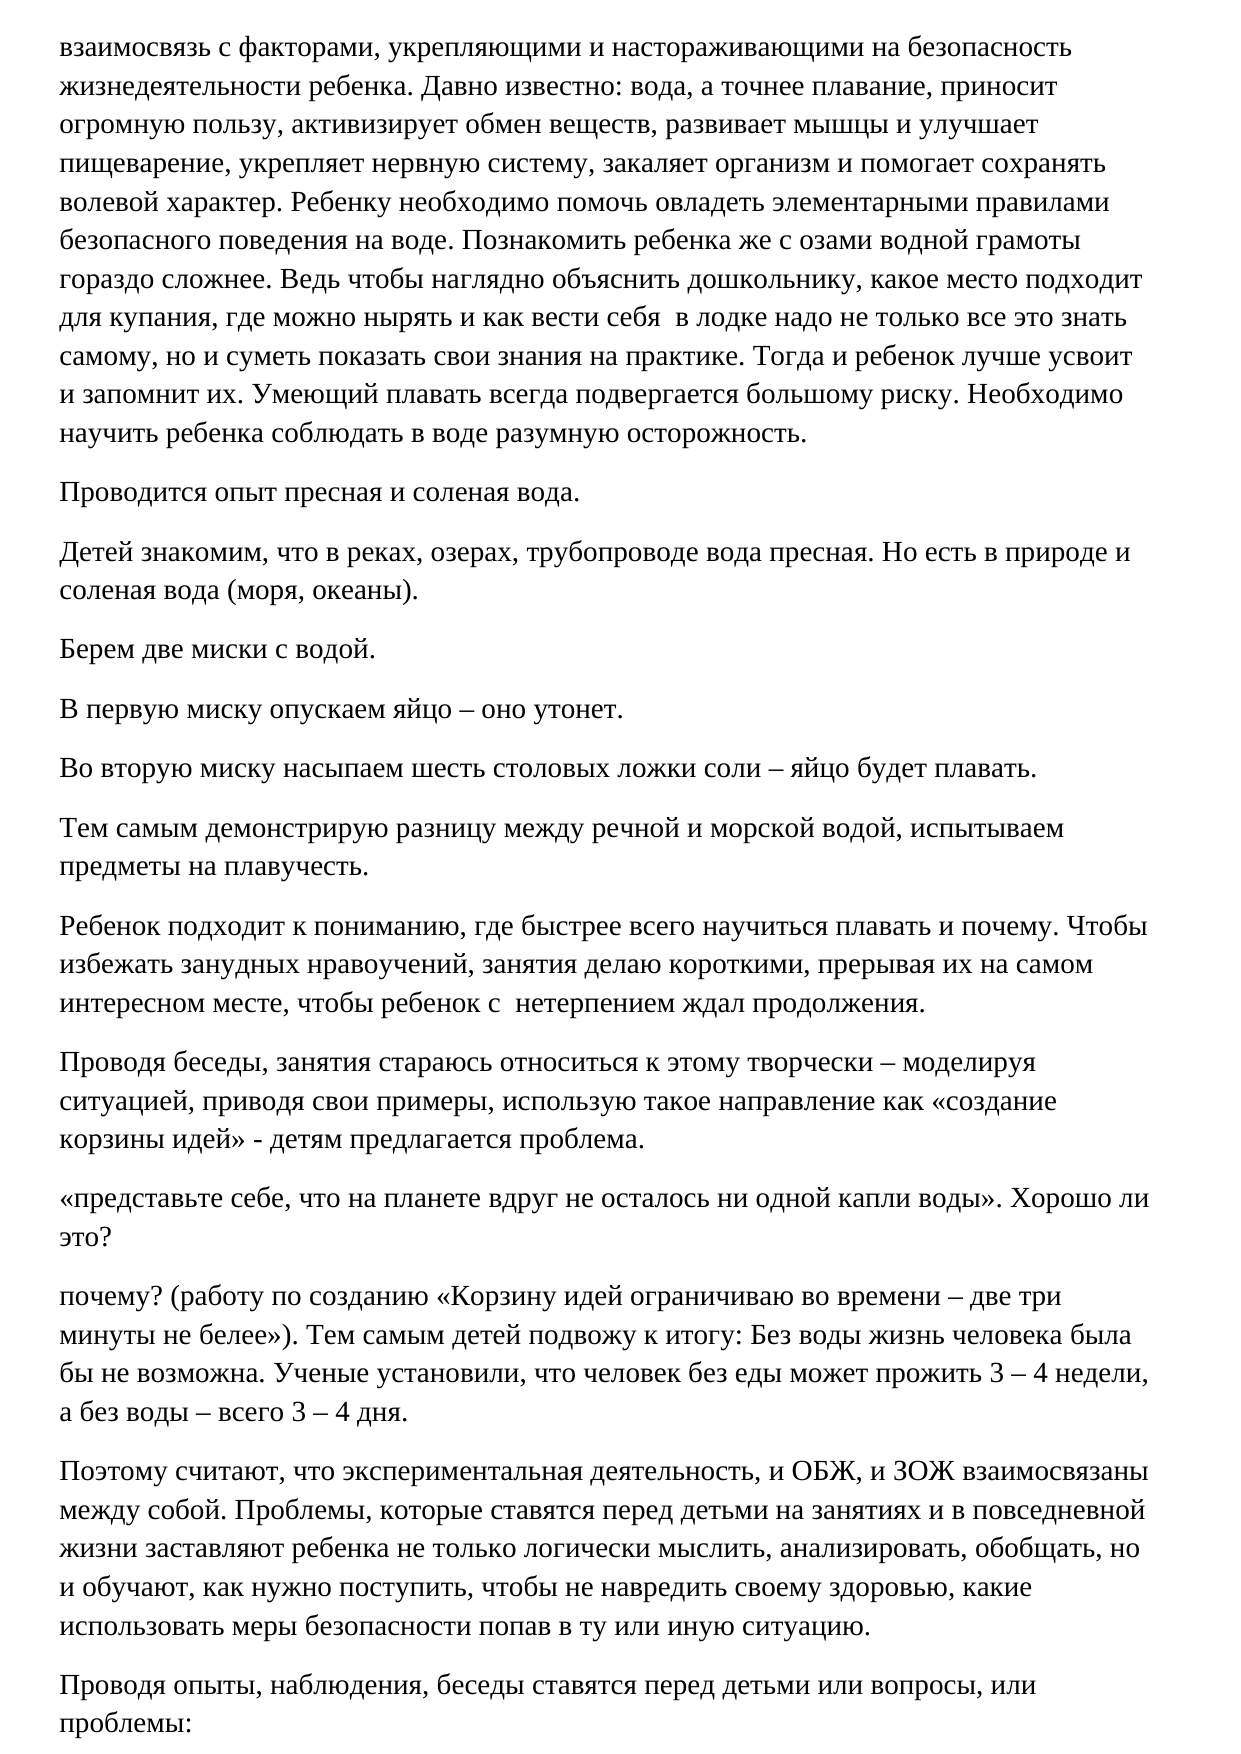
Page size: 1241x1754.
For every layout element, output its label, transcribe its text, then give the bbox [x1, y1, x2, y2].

text Детей знакомим, что в реках, озерах, трубопроводе вода пресная. Но есть в природе и соленая вода (моря, океаны). [59, 534, 1152, 606]
text Проводится опыт пресная и соленая вода. [59, 474, 1152, 508]
text Проводя беседы, занятия стараюсь относиться к этому творчески – моделируя ситуацией, приводя свои примеры, использую такое направление как «создание корзины идей» - детям предлагается проблема. [59, 1044, 1152, 1155]
text В первую миску опускаем яйцо – оно утонет. [59, 691, 1152, 724]
text «представьте себе, что на планете вдруг не осталось ни одной капли воды». Хорошо ли это? [59, 1181, 1152, 1253]
text Во вторую миску насыпаем шесть столовых ложки соли – яйцо будет плавать. [59, 750, 1152, 784]
text Тем самым демонстрирую разницу между речной и морской водой, испытываем предметы на плавучесть. [59, 810, 1152, 882]
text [59, 29, 1152, 448]
text почему? (работу по созданию «Корзину идей ограничиваю во времени – две три минуты не белее»). Тем самым детей подвожу к итогу: Без воды жизнь человека была бы не возможна. Ученые установили, что человек без еды может прожить 3 – 4 недели, а без воды – всего 3 – 4 дня. [59, 1278, 1152, 1428]
text Проводя опыты, наблюдения, беседы ставятся перед детьми или вопросы, или проблемы: [59, 1667, 1152, 1739]
text Поэтому считают, что экспериментальная деятельность, и ОБЖ, и ЗОЖ взаимосвязаны между собой. Проблемы, которые ставятся перед детьми на занятиях и в повседневной жизни заставляют ребенка не только логически мыслить, анализировать, обобщать, но и обучают, как нужно поступить, чтобы не навредить своему здоровью, какие использовать меры безопасности попав в ту или иную ситуацию. [59, 1453, 1152, 1641]
text Берем две миски с водой. [59, 632, 1152, 665]
text Ребенок подходит к пониманию, где быстрее всего научиться плавать и почему. Чтобы избежать занудных нравоучений, занятия делаю короткими, прерывая их на самом интересном месте, чтобы ребенок с нетерпением ждал продолжения. [59, 908, 1152, 1018]
